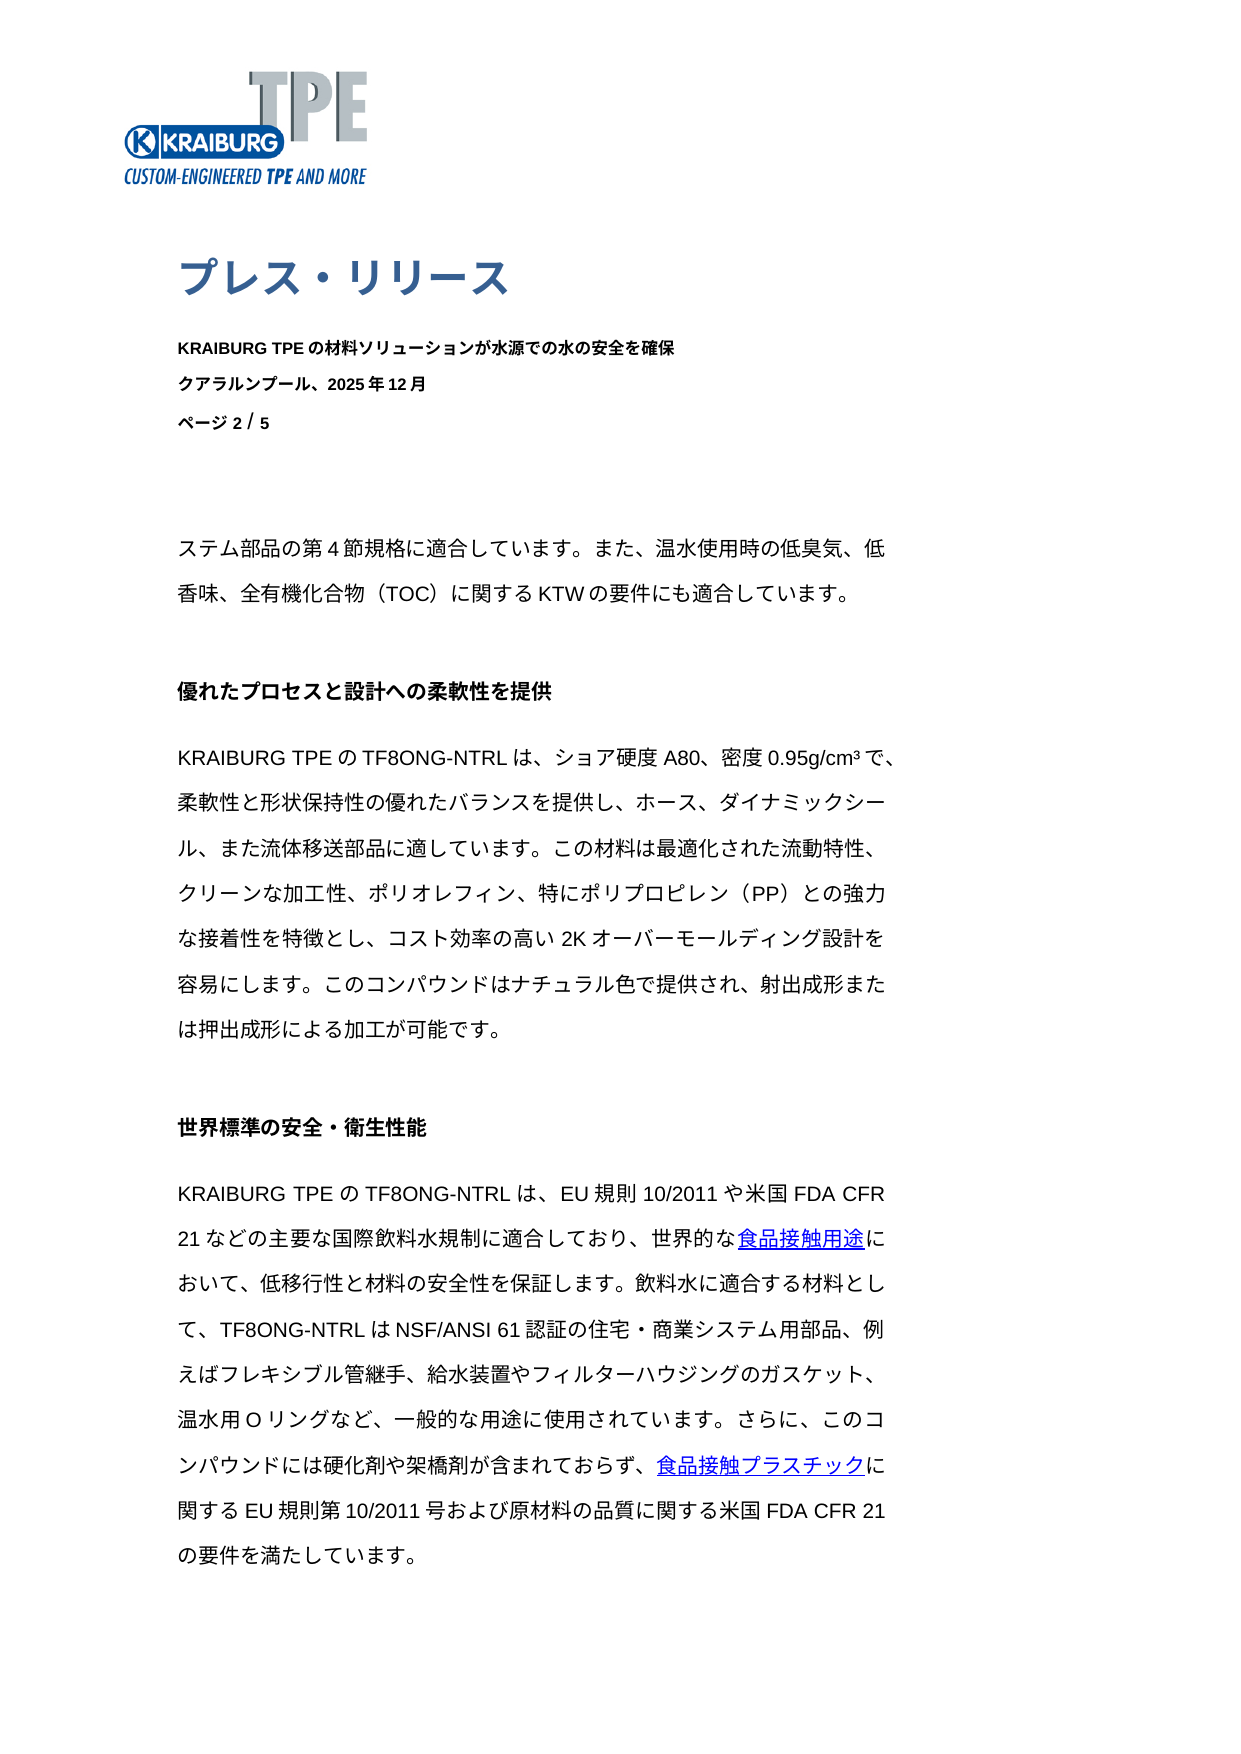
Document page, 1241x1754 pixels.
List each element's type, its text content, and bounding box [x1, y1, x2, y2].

picture [112, 55, 379, 200]
text KRAIBURG TPEのTF8ONG-NTRLは、ショア硬度A80、密度0.95g/cm³で、柔軟性と形状保持性の優れたバランスを提供し、ホース、ダイナミックシール、また流体移送部品に適しています。この材料は最適化された流動特性、クリーンな加工性、ポリオレフィン、特にポリプロピレン（PP）との強力な接着性を特徴とし、コスト効率の高い2Kオーバーモールディング設計を容易にします。このコンパウンドはナチュラル色で提供され、射出成形または押出成形による加工が可能です。 [177, 741, 886, 1043]
text 世界標準の安全・衛生性能 [177, 1111, 886, 1141]
text KRAIBURG TPEのTF8ONG-NTRLは、60℃までの温水曝露下でも低臭気・低香味を保つTPEです。この冷水・温水用TPEは、可塑剤、フタル酸エステル、PVC、重金属を含有していません。NSF/ANSI 61に適合したこのTPEは、冷水（23℃）と家庭用温水（60℃）の両方の温度で、飲料水システム部品の第4節規格に適合しています。また、温水使用時の低臭気、低香味、全有機化合物（TOC）に関するKTWの要件にも適合しています。 [177, 532, 886, 608]
text KRAIBURG TPEのTF8ONG-NTRLは、EU規則10/2011や米国FDA CFR 21などの主要な国際飲料水規制に適合しており、世界的な食品接触用途において、低移行性と材料の安全性を保証します。飲料水に適合する材料として、TF8ONG-NTRLはNSF/ANSI 61認証の住宅・商業システム用部品、例えばフレキシブル管継手、給水装置やフィルターハウジングのガスケット、温水用Oリングなど、一般的な用途に使用されています。さらに、このコンパウンドには硬化剤や架橋剤が含まれておらず、食品接触プラスチックに関するEU規則第10/2011号および原材料の品質に関する米国FDA CFR 21の要件を満たしています。 [177, 1177, 886, 1570]
text 優れたプロセスと設計への柔軟性を提供 [177, 675, 886, 705]
